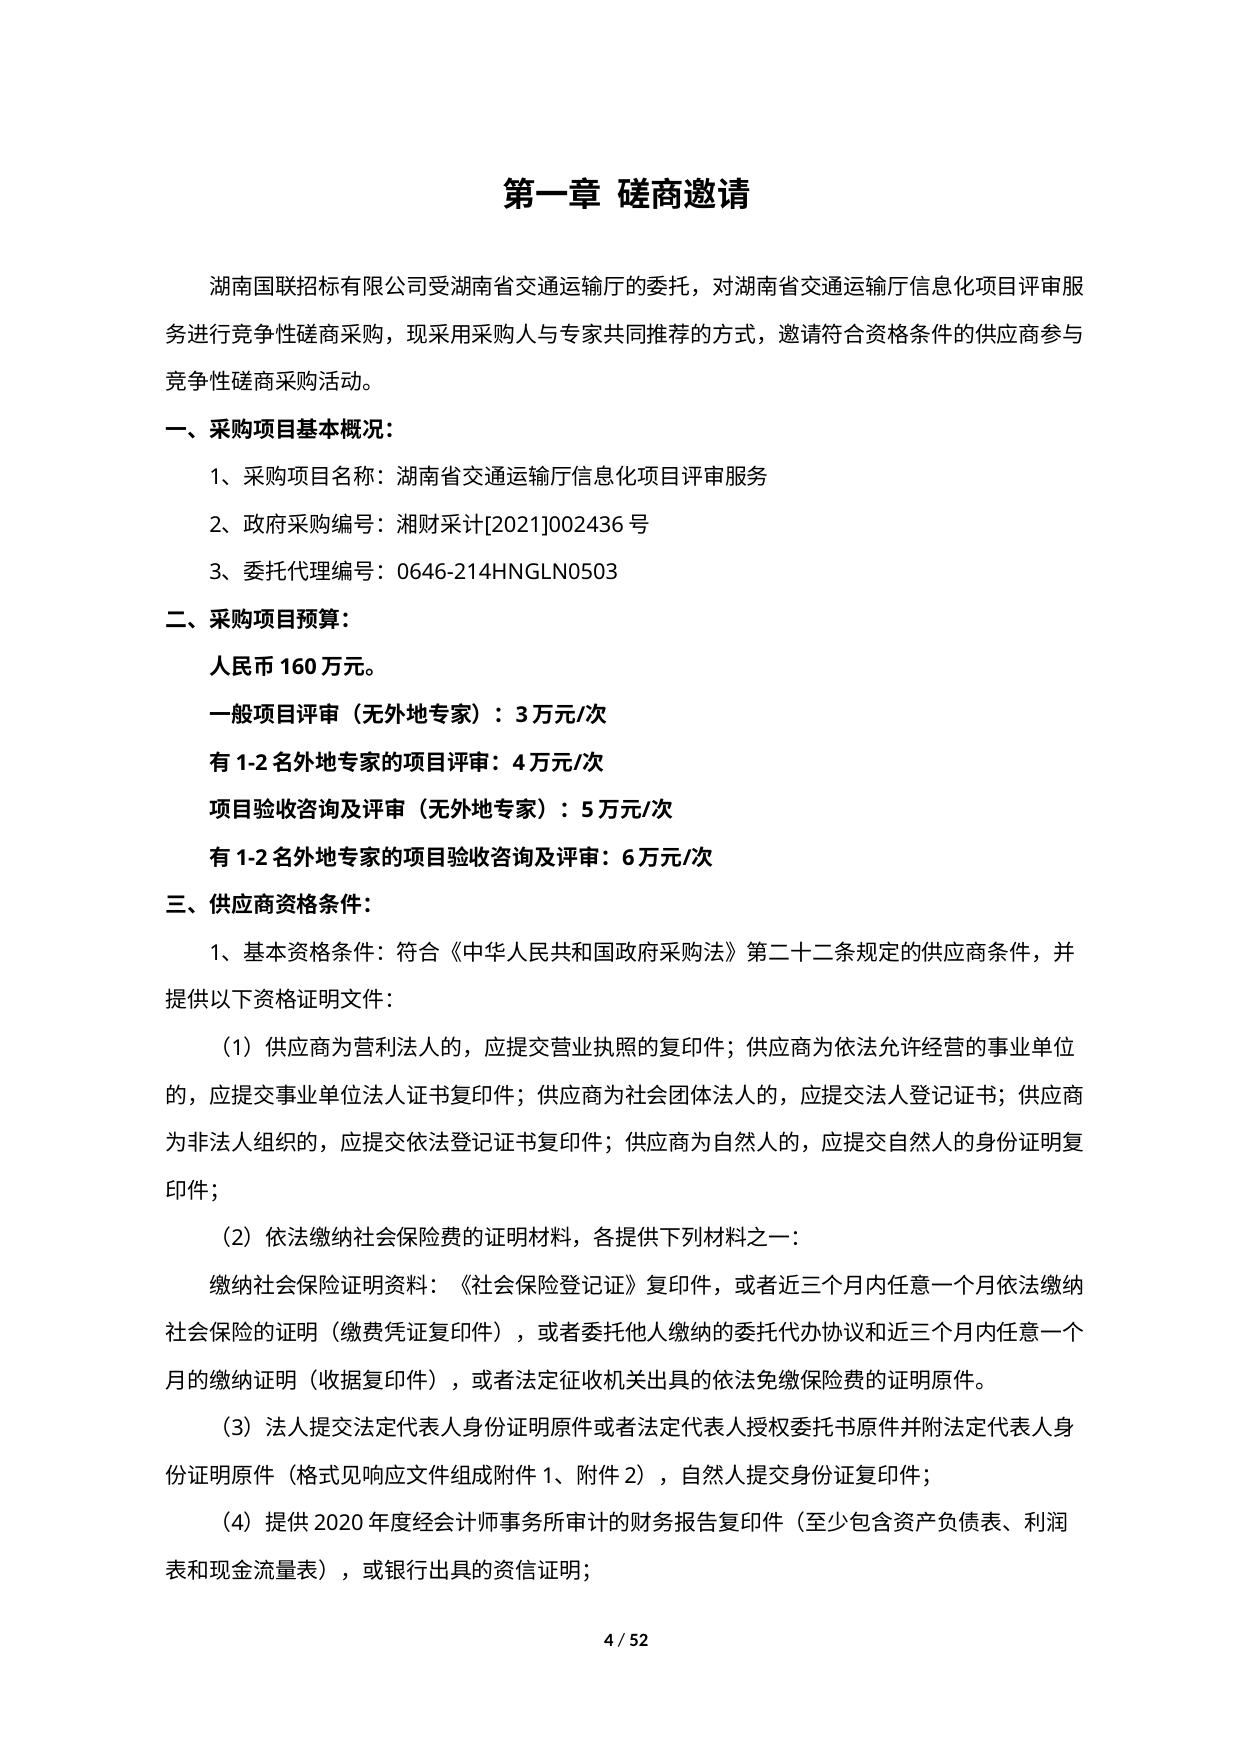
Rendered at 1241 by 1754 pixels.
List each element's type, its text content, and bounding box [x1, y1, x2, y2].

text 三、供应商资格条件： [165, 887, 1087, 919]
text 缴纳社会保险证明资料：《社会保险登记证》复印件，或者近三个月内任意一个月依法缴纳社会保险的证明（缴费凭证复印件），或者委托他人缴纳的委托代办协议和近三个月内任意一个月的缴纳证明（收据复印件），或者法定征收机关出具的依法免缴保险费的证明原件。 [165, 1268, 1087, 1394]
text 一般项目评审（无外地专家）：3万元/次 [165, 697, 1087, 729]
text 2、政府采购编号：湘财采计[2021]002436号 [209, 507, 1087, 538]
text 一、采购项目基本概况： [165, 412, 1087, 443]
text （2）依法缴纳社会保险费的证明材料，各提供下列材料之一： [165, 1220, 1087, 1252]
text 有1-2名外地专家的项目评审：4万元/次 [165, 744, 1087, 776]
subtitle 第一章 磋商邀请 [165, 159, 1087, 224]
text 1、基本资格条件：符合《中华人民共和国政府采购法》第二十二条规定的供应商条件，并提供以下资格证明文件： [165, 935, 1087, 1014]
text 有1-2名外地专家的项目验收咨询及评审：6万元/次 [165, 840, 1087, 872]
text 项目验收咨询及评审（无外地专家）：5万元/次 [165, 792, 1087, 824]
text （3）法人提交法定代表人身份证明原件或者法定代表人授权委托书原件并附法定代表人身份证明原件（格式见响应文件组成附件1、附件2），自然人提交身份证复印件； [165, 1410, 1087, 1489]
text 人民币160万元。 [165, 649, 1087, 681]
text 3、委托代理编号：0646-214HNGLN0503 [165, 554, 1087, 586]
text 1、采购项目名称：湖南省交通运输厅信息化项目评审服务 [209, 459, 1087, 491]
text （4）提供2020年度经会计师事务所审计的财务报告复印件（至少包含资产负债表、利润表和现金流量表），或银行出具的资信证明； [165, 1505, 1087, 1585]
text （1）供应商为营利法人的，应提交营业执照的复印件；供应商为依法允许经营的事业单位的，应提交事业单位法人证书复印件；供应商为社会团体法人的，应提交法人登记证书；供应商为非法人组织的，应提交依法登记证书复印件；供应商为自然人的，应提交自然人的身份证明复印件； [165, 1030, 1087, 1204]
text 二、采购项目预算： [165, 602, 1087, 633]
text 湖南国联招标有限公司受湖南省交通运输厅的委托，对湖南省交通运输厅信息化项目评审服务进行竞争性磋商采购，现采用采购人与专家共同推荐的方式，邀请符合资格条件的供应商参与竞争性磋商采购活动。 [165, 269, 1087, 396]
